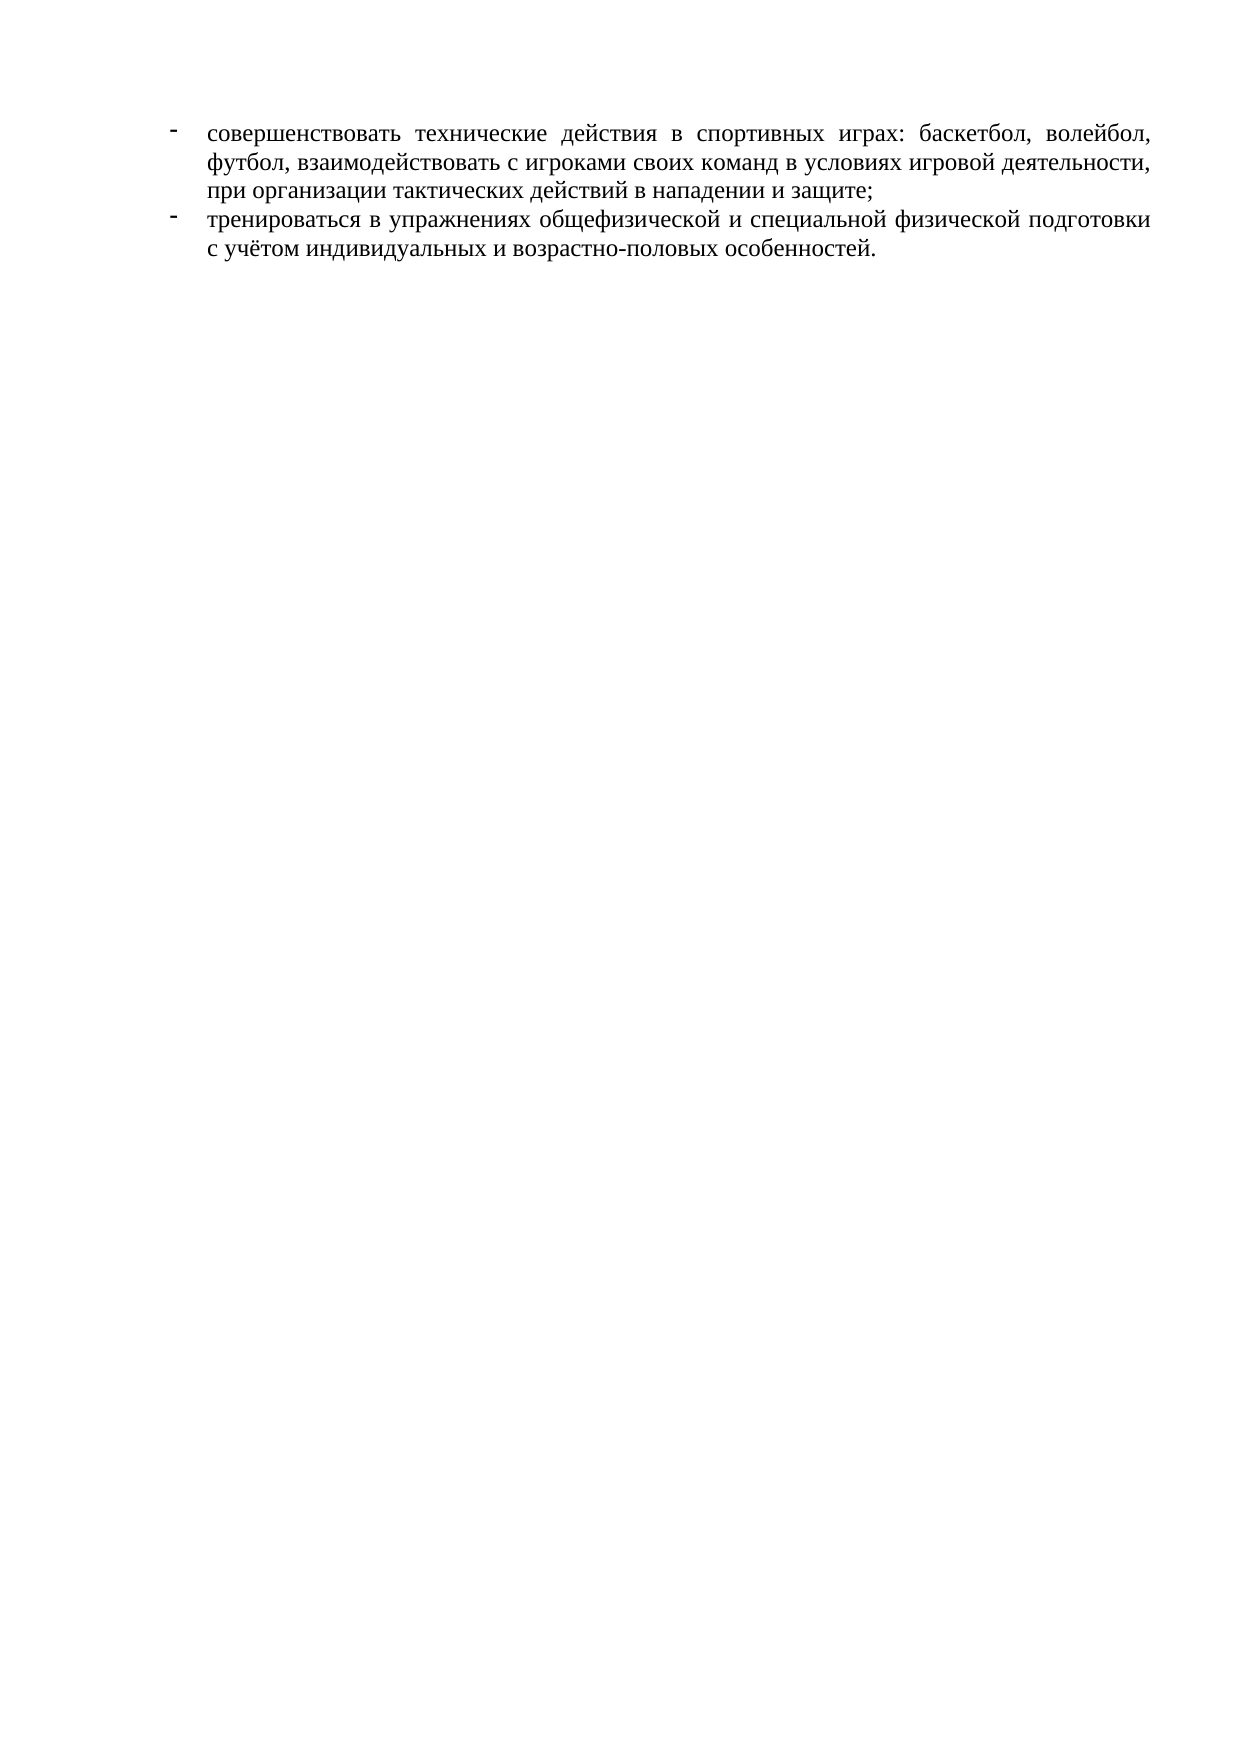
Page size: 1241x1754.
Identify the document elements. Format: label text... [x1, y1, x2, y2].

list совершенствовать технические действия в спортивных играх: баскетбол, волейбол, футбол, взаимодействовать с игроками своих команд в условиях игровой деятельности, при организации тактических действий в нападении и защите; [169, 118, 1152, 204]
list тренироваться в упражнениях общефизической и специальной физической подготовки с учётом индивидуальных и возрастно-половых особенностей. [169, 204, 1152, 262]
